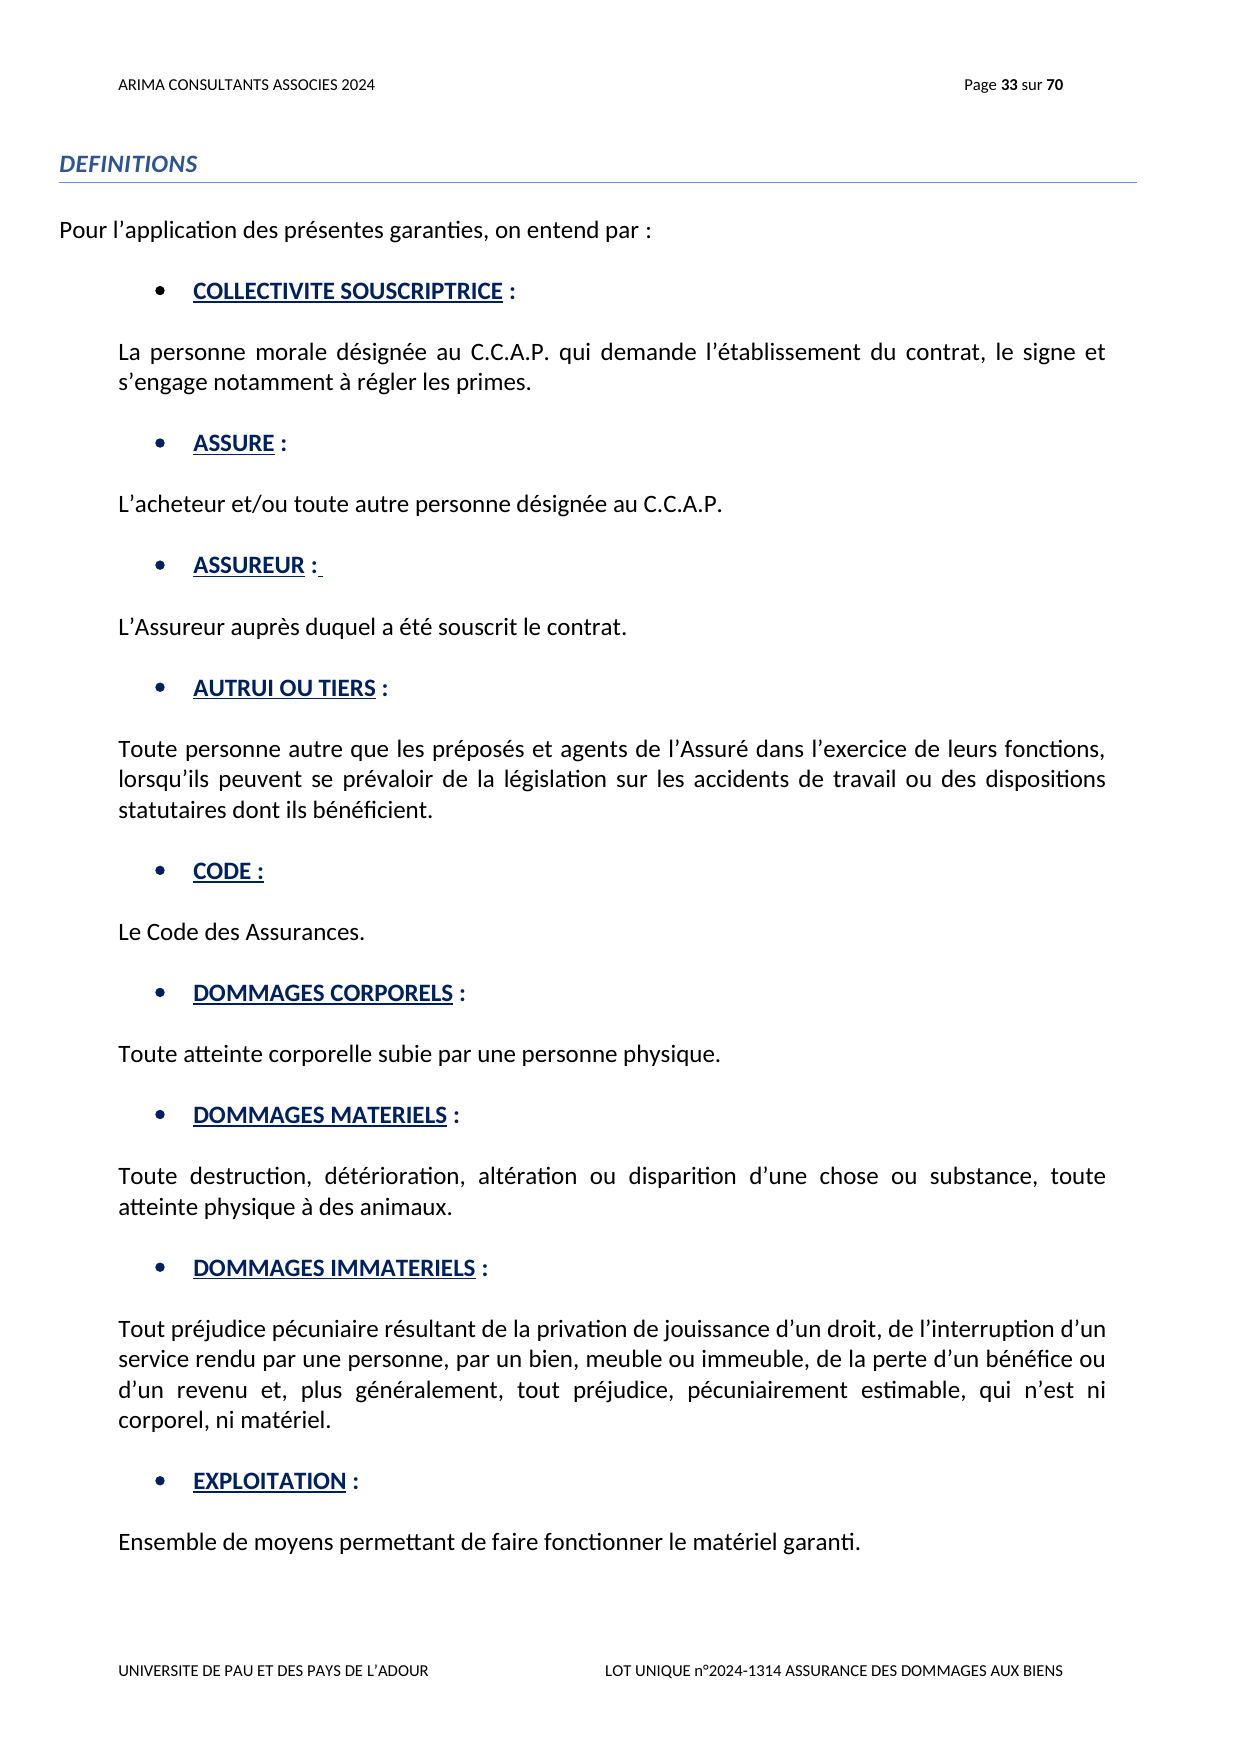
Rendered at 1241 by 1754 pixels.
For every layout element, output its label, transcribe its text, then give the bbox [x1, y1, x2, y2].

text Pour l’application des présentes garanties, on entend par : [59, 214, 1107, 244]
subtitle Toute atteinte corporelle subie par une personne physique. [118, 1038, 1107, 1068]
subtitle Le Code des Assurances. [118, 916, 1107, 946]
list DOMMAGES CORPORELS : [156, 977, 1107, 1007]
text L’Assureur auprès duquel a été souscrit le contrat. [118, 611, 1107, 641]
text Toute destruction, détérioration, altération ou disparition d’une chose ou substance, toute atteinte physique à des animaux. [118, 1160, 1107, 1221]
list CODE : [156, 855, 1107, 885]
text Ensemble de moyens permettant de faire fonctionner le matériel garanti. [118, 1526, 1107, 1557]
list AUTRUI OU TIERS : [156, 672, 1107, 702]
list COLLECTIVITE SOUSCRIPTRICE : [156, 275, 1107, 306]
list ASSURE : [156, 428, 1107, 458]
list DOMMAGES IMMATERIELS : [156, 1252, 1107, 1282]
text DEFINITIONS [59, 148, 1137, 182]
text Tout préjudice pécuniaire résultant de la privation de jouissance d’un droit, de l’interruption d’un service rendu par une personne, par un bien, meuble ou immeuble, de la perte d’un bénéfice ou d’un revenu et, plus généralement, tout préjudice, pécuniairement estimable, qui n’est ni corporel, ni matériel. [118, 1313, 1107, 1435]
text La personne morale désignée au C.C.A.P. qui demande l’établissement du contrat, le signe et s’engage notamment à régler les primes. [118, 336, 1107, 397]
list EXPLOITATION : [156, 1465, 1107, 1496]
text L’acheteur et/ou toute autre personne désignée au C.C.A.P. [118, 489, 1107, 519]
list ASSUREUR : [156, 550, 1107, 580]
text Toute personne autre que les préposés et agents de l’Assuré dans l’exercice de leurs fonctions, lorsqu’ils peuvent se prévaloir de la législation sur les accidents de travail ou des dispositions statutaires dont ils bénéficient. [118, 733, 1107, 824]
list DOMMAGES MATERIELS : [156, 1099, 1107, 1129]
